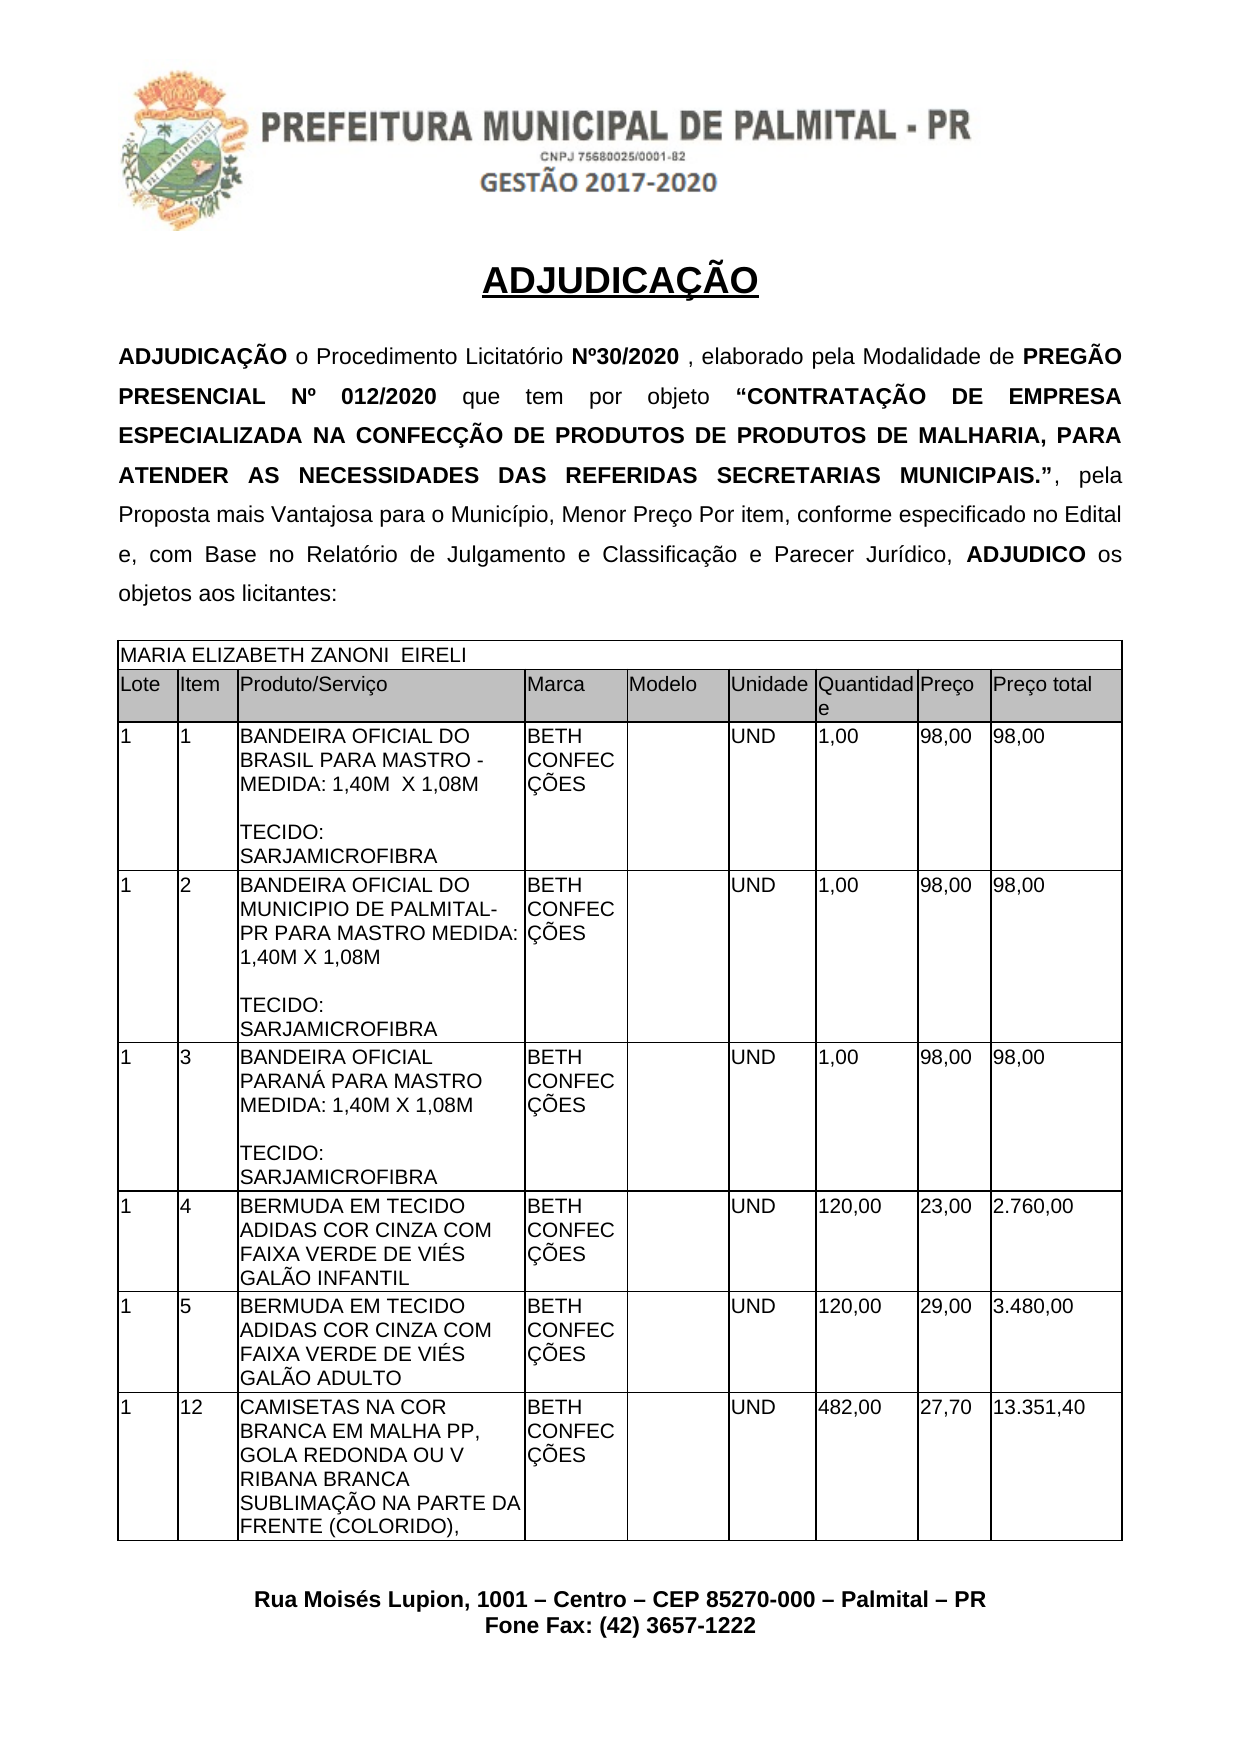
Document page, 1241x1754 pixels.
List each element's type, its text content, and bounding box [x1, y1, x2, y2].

table_cell UND [730, 871, 815, 1042]
table_cell BETH CONFECÇÕES [526, 1393, 627, 1540]
table_cell [628, 1192, 728, 1291]
text ADJUDICAÇÃO [118, 258, 1122, 301]
table_cell 98,00 [992, 1043, 1121, 1190]
table_cell 2.760,00 [992, 1192, 1121, 1291]
table_cell Produto/Serviço [239, 670, 524, 721]
table_cell 3.480,00 [992, 1292, 1121, 1391]
table_cell 120,00 [817, 1292, 917, 1391]
table_cell Preço total [992, 670, 1121, 721]
table_cell UND [730, 723, 815, 869]
table_cell 29,00 [919, 1292, 990, 1391]
table_cell 98,00 [919, 871, 990, 1042]
picture [118, 59, 1004, 231]
table_cell 3 [179, 1043, 237, 1190]
table_cell BERMUDA EM TECIDO ADIDAS COR CINZA COM FAIXA VERDE DE VIÉS GALÃO INFANTIL [239, 1192, 524, 1291]
table_cell 482,00 [817, 1393, 917, 1540]
table_cell 1 [119, 1393, 177, 1540]
table_cell 27,70 [919, 1393, 990, 1540]
table_cell Lote [119, 670, 177, 721]
table_cell BETH CONFECÇÕES [526, 723, 627, 869]
table_cell 1,00 [817, 723, 917, 869]
table_cell Item [179, 670, 237, 721]
table_cell Quantidade [817, 670, 917, 721]
table_cell 13.351,40 [992, 1393, 1121, 1540]
table_cell [628, 1043, 728, 1190]
text ADJUDICAÇÃO o Procedimento Licitatório Nº30/2020 , elaborado pela Modalidade de PREGÃO PRESENCIAL Nº 012/2020 que tem por objeto “CONTRATAÇÃO DE EMPRESA ESPECIALIZADA NA CONFECÇÃO DE PRODUTOS DE PRODUTOS DE MALHARIA, PARA ATENDER AS NECESSIDADES DAS REFERIDAS SECRETARIAS MUNICIPAIS.”, pela Proposta mais Vantajosa para o Município, Menor Preço Por item, conforme especificado no Edital e, com Base no Relatório de Julgamento e Classificação e Parecer Jurídico, ADJUDICO os objetos aos licitantes: [118, 343, 1122, 606]
table_cell BANDEIRA OFICIAL PARANÁ PARA MASTRO MEDIDA: 1,40M X 1,08M TECIDO: SARJAMICROFIBRA [239, 1043, 524, 1190]
table_cell Unidade [730, 670, 815, 721]
table_cell 1 [119, 1292, 177, 1391]
table_cell 120,00 [817, 1192, 917, 1291]
table_cell Marca [526, 670, 627, 721]
table_cell UND [730, 1192, 815, 1291]
table_cell 1 [119, 871, 177, 1042]
table_cell 1 [119, 723, 177, 869]
table_cell 5 [179, 1292, 237, 1391]
table_cell 1,00 [817, 871, 917, 1042]
table_header MARIA ELIZABETH ZANONI EIRELI [119, 641, 1121, 668]
table_cell UND [730, 1393, 815, 1540]
table_cell BANDEIRA OFICIAL DO MUNICIPIO DE PALMITAL- PR PARA MASTRO MEDIDA: 1,40M X 1,08M TECIDO: SARJAMICROFIBRA [239, 871, 524, 1042]
table_cell UND [730, 1292, 815, 1391]
table_cell [628, 1393, 728, 1540]
table_cell 1 [119, 1192, 177, 1291]
table_cell BETH CONFECÇÕES [526, 1043, 627, 1190]
table_cell 4 [179, 1192, 237, 1291]
table_cell 2 [179, 871, 237, 1042]
table_cell [628, 871, 728, 1042]
table_cell BERMUDA EM TECIDO ADIDAS COR CINZA COM FAIXA VERDE DE VIÉS GALÃO ADULTO [239, 1292, 524, 1391]
table_cell BANDEIRA OFICIAL DO BRASIL PARA MASTRO - MEDIDA: 1,40M X 1,08M TECIDO: SARJAMICROFIBRA [239, 723, 524, 869]
table_cell Modelo [628, 670, 728, 721]
table_cell 98,00 [992, 871, 1121, 1042]
table_cell CAMISETAS NA COR BRANCA EM MALHA PP, GOLA REDONDA OU V RIBANA BRANCA SUBLIMAÇÃO NA PARTE DA FRENTE (COLORIDO), TAMANHOS: P,M,G, GG. [239, 1393, 524, 1540]
table_cell 23,00 [919, 1192, 990, 1291]
table_cell BETH CONFECÇÕES [526, 1192, 627, 1291]
table_cell 98,00 [919, 723, 990, 869]
table_cell [628, 1292, 728, 1391]
table_cell 1 [119, 1043, 177, 1190]
table_cell [628, 723, 728, 869]
table_cell 1,00 [817, 1043, 917, 1190]
table_cell 98,00 [992, 723, 1121, 869]
table_cell BETH CONFECÇÕES [526, 871, 627, 1042]
table_cell 98,00 [919, 1043, 990, 1190]
table_cell 12 [179, 1393, 237, 1540]
table_cell BETH CONFECÇÕES [526, 1292, 627, 1391]
table_cell Preço [919, 670, 990, 721]
table_cell UND [730, 1043, 815, 1190]
table_cell 1 [179, 723, 237, 869]
